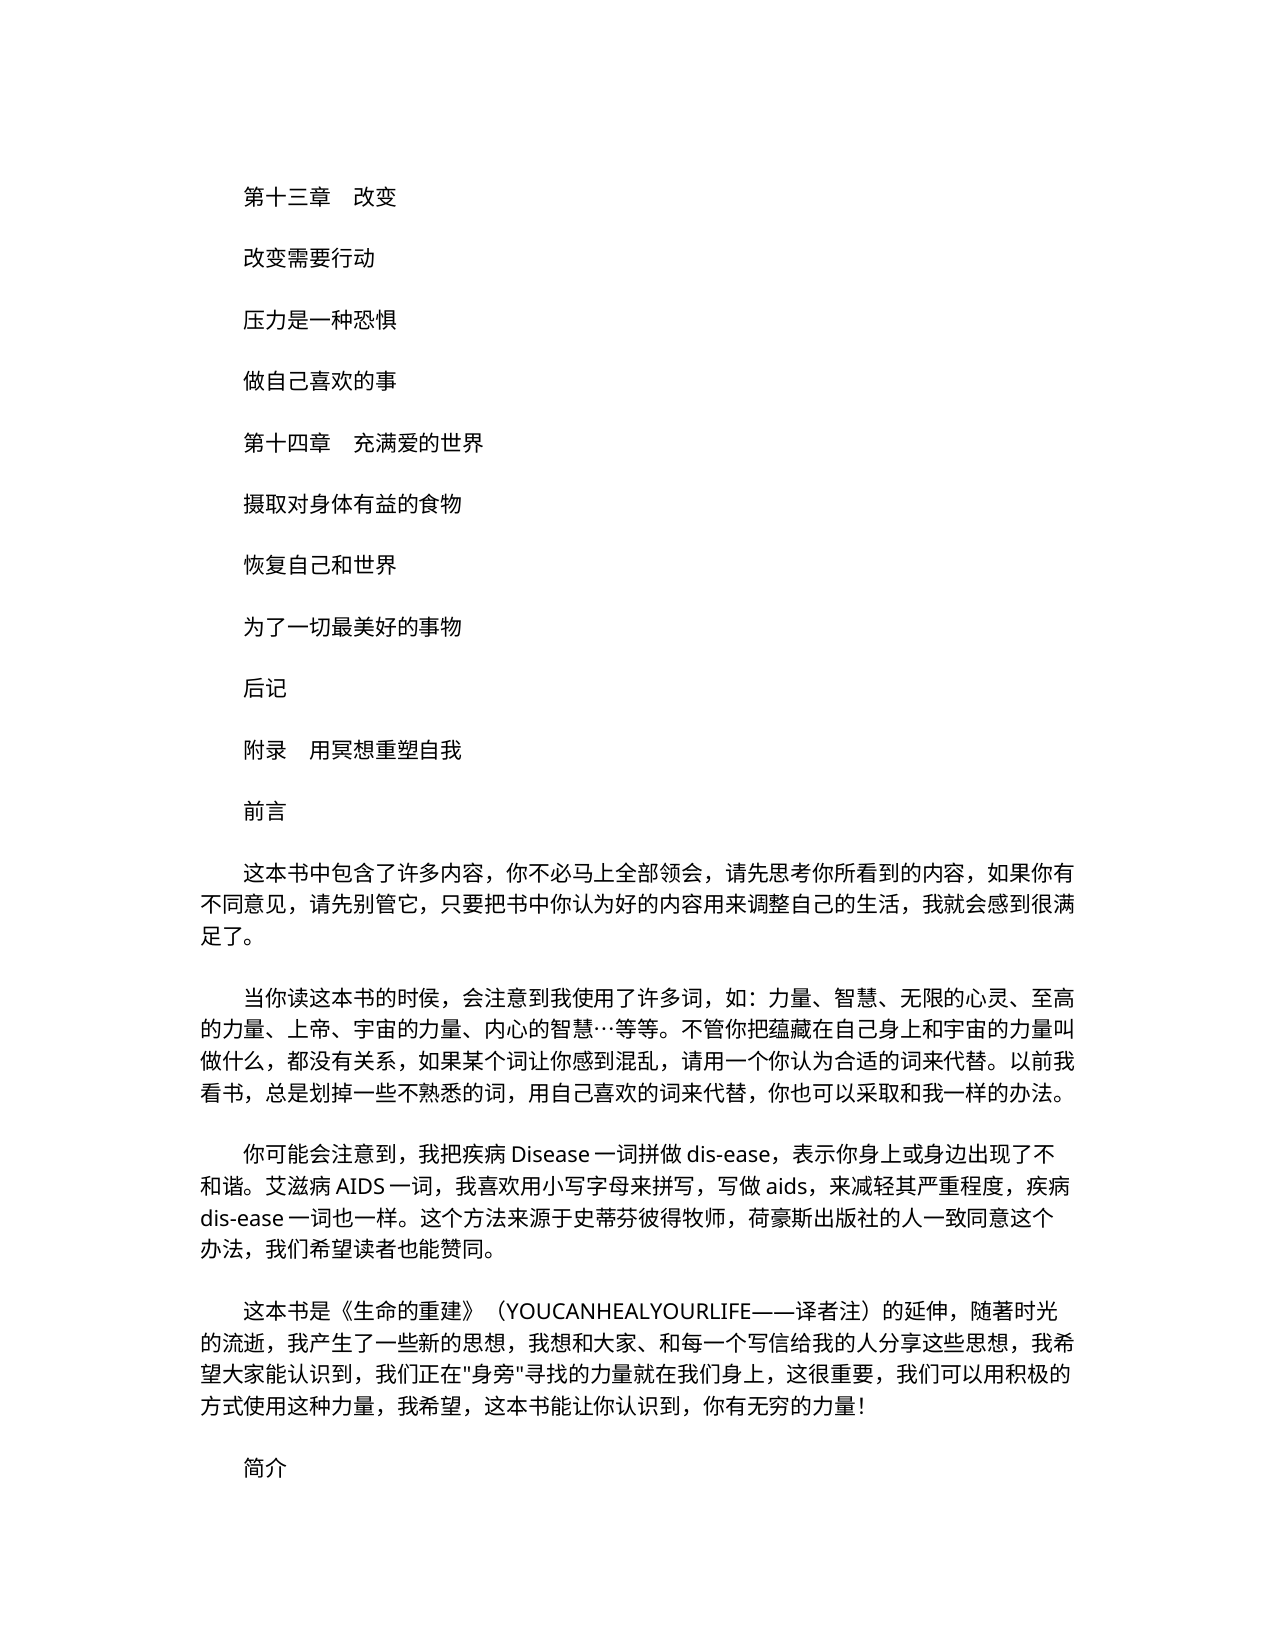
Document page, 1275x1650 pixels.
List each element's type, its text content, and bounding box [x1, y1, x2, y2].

text 简介 [200, 1451, 1075, 1482]
text 压力是一种恐惧 [200, 303, 1075, 334]
text 这本书是《生命的重建》（YOUCANHEALYOURLIFE――译者注）的延伸，随著时光的流逝，我产生了一些新的思想，我想和大家、和每一个写信给我的人分享这些思想，我希望大家能认识到，我们正在"身旁"寻找的力量就在我们身上，这很重要，我们可以用积极的方式使用这种力量，我希望，这本书能让你认识到，你有无穷的力量！ [200, 1294, 1075, 1421]
text 摄取对身体有益的食物 [200, 487, 1075, 519]
text 为了一切最美好的事物 [200, 610, 1075, 642]
text 第十四章 充满爱的世界 [200, 426, 1075, 457]
text 你可能会注意到，我把疾病Disease一词拼做dis-ease，表示你身上或身边出现了不和谐。艾滋病AIDS一词，我喜欢用小写字母来拼写，写做aids，来减轻其严重程度，疾病dis-ease一词也一样。这个方法来源于史蒂芬彼得牧师，荷豪斯出版社的人一致同意这个办法，我们希望读者也能赞同。 [200, 1137, 1075, 1264]
text 恢复自己和世界 [200, 548, 1075, 580]
text 前言 [200, 794, 1075, 826]
text 附录 用冥想重塑自我 [200, 733, 1075, 764]
text 第十三章 改变 [200, 180, 1075, 211]
text 后记 [200, 671, 1075, 703]
text 改变需要行动 [200, 241, 1075, 273]
text 当你读这本书的时侯，会注意到我使用了许多词，如：力量、智慧、无限的心灵、至高的力量、上帝、宇宙的力量、内心的智慧…等等。不管你把蕴藏在自己身上和宇宙的力量叫做什么，都没有关系，如果某个词让你感到混乱，请用一个你认为合适的词来代替。以前我看书，总是划掉一些不熟悉的词，用自己喜欢的词来代替，你也可以采取和我一样的办法。 [200, 981, 1075, 1107]
text 这本书中包含了许多内容，你不必马上全部领会，请先思考你所看到的内容，如果你有不同意见，请先别管它，只要把书中你认为好的内容用来调整自己的生活，我就会感到很满足了。 [200, 856, 1075, 951]
text 做自己喜欢的事 [200, 364, 1075, 396]
